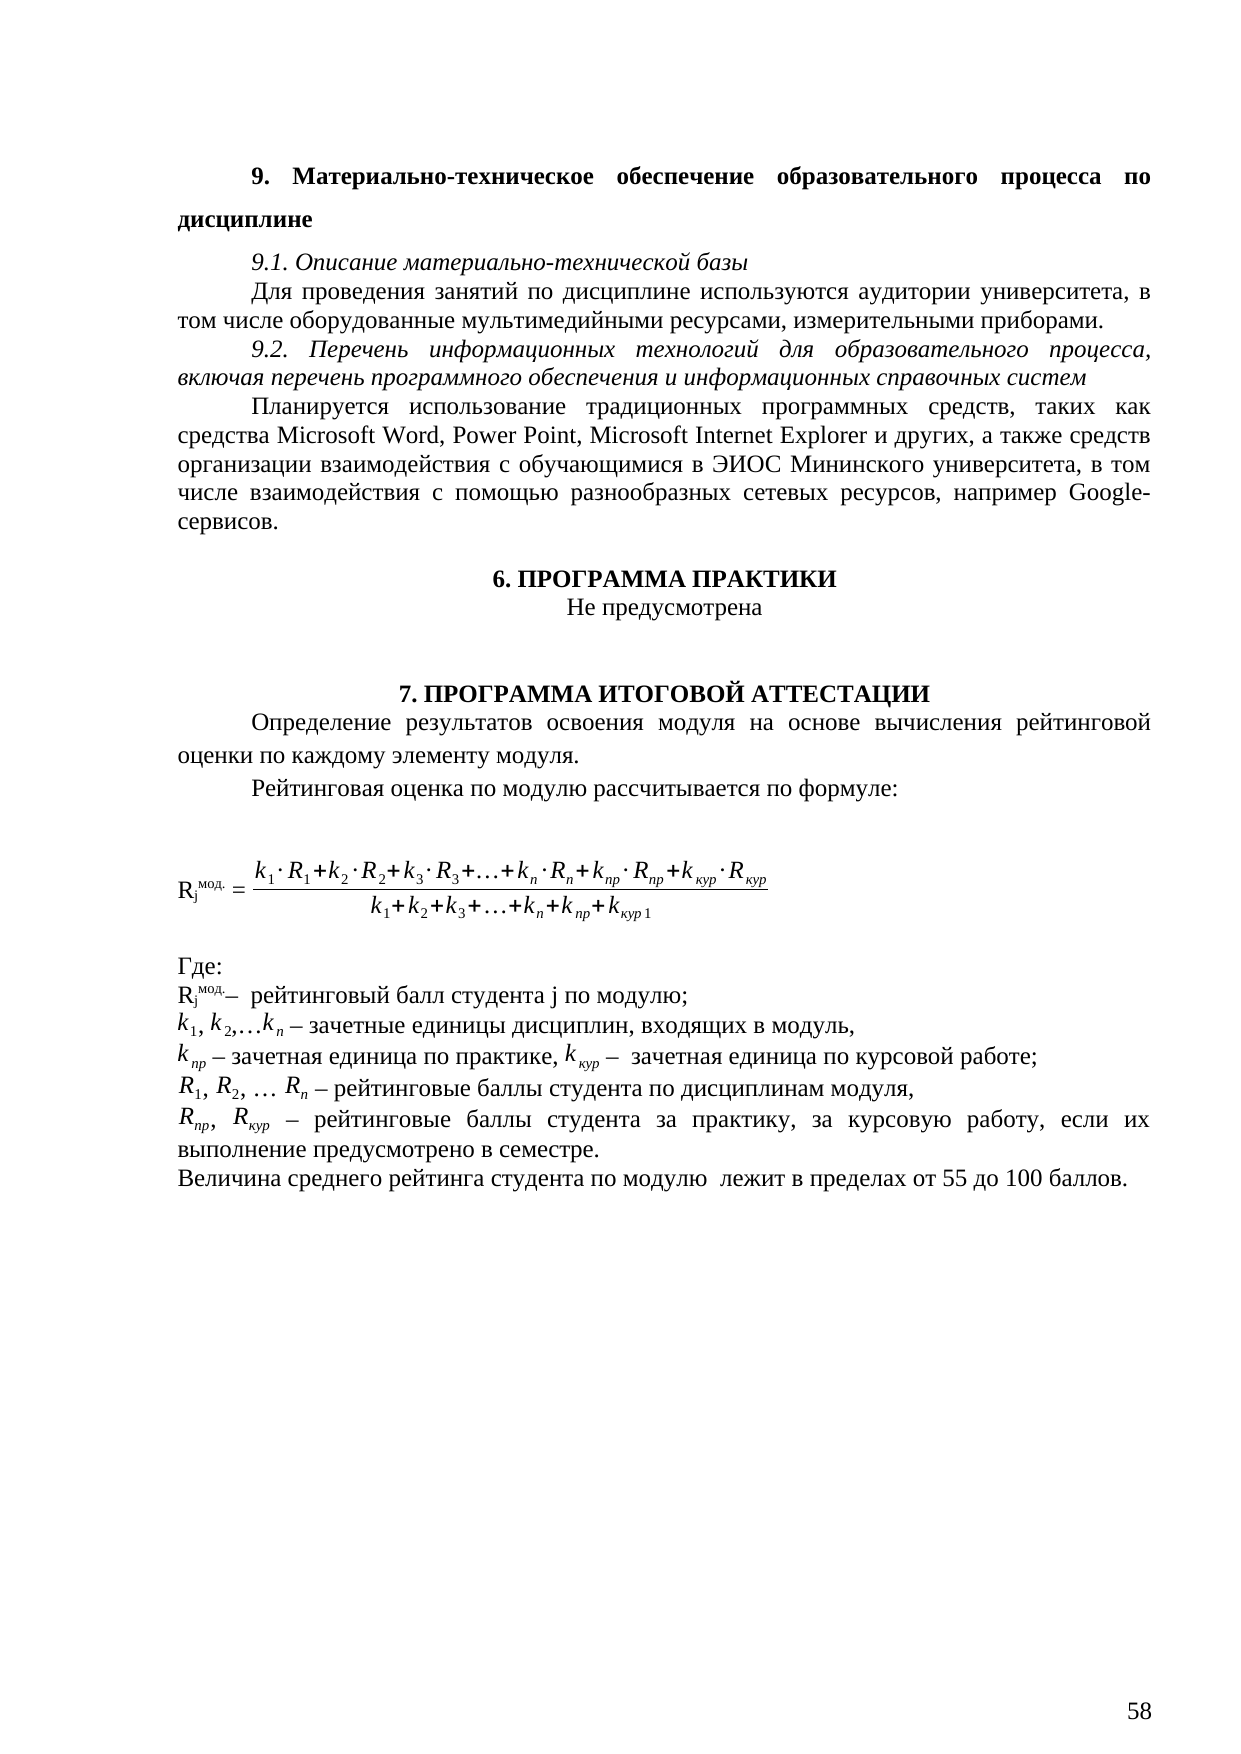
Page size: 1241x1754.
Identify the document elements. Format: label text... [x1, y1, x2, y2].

list Рейтинговая оценка по модулю рассчитывается по формуле: [177, 773, 1152, 802]
text , ,… – зачетные единицы дисциплин, входящих в модуль, [177, 1009, 1152, 1040]
text Для проведения занятий по дисциплине используются аудитории университета, в том числе оборудованные мультимедийными ресурсами, измерительными приборами. [177, 276, 1152, 334]
text 6. ПРОГРАММА ПРАКТИКИ [177, 564, 1152, 592]
text 9. Материально-техническое обеспечение образовательного процесса по дисциплине [177, 161, 1152, 233]
text 7. ПРОГРАММА ИТОГОВОЙ АТТЕСТАЦИИ [177, 679, 1152, 707]
text Rjмод. = [177, 856, 1152, 922]
text Величина среднего рейтинга студента по модулю лежит в пределах от 55 до 100 баллов. [177, 1163, 1152, 1192]
text , – рейтинговые баллы студента за практику, за курсовую работу, если их выполнение предусмотрено в семестре. [177, 1103, 1152, 1163]
text Где: [177, 951, 1152, 980]
text 9.1. Описание материально-технической базы [177, 247, 1152, 276]
text , , … – рейтинговые баллы студента по дисциплинам модуля, [177, 1071, 1152, 1103]
text Не предусмотрена [177, 592, 1152, 621]
text Rjмод.– рейтинговый балл студента j по модулю; [177, 980, 1152, 1009]
text 9.2. Перечень информационных технологий для образовательного процесса, включая перечень программного обеспечения и информационных справочных систем [177, 334, 1152, 391]
text Планируется использование традиционных программных средств, таких как средства Microsoft Word, Power Point, Microsoft Internet Explorer и других, а также средств организации взаимодействия с обучающимися в ЭИОС Мининского университета, в том числе взаимодействия с помощью разнообразных сетевых ресурсов, например Google-сервисов. [177, 391, 1152, 535]
list Определение результатов освоения модуля на основе вычисления рейтинговой оценки по каждому элементу модуля. [177, 707, 1152, 769]
text – зачетная единица по практике, – зачетная единица по курсовой работе; [177, 1040, 1152, 1071]
